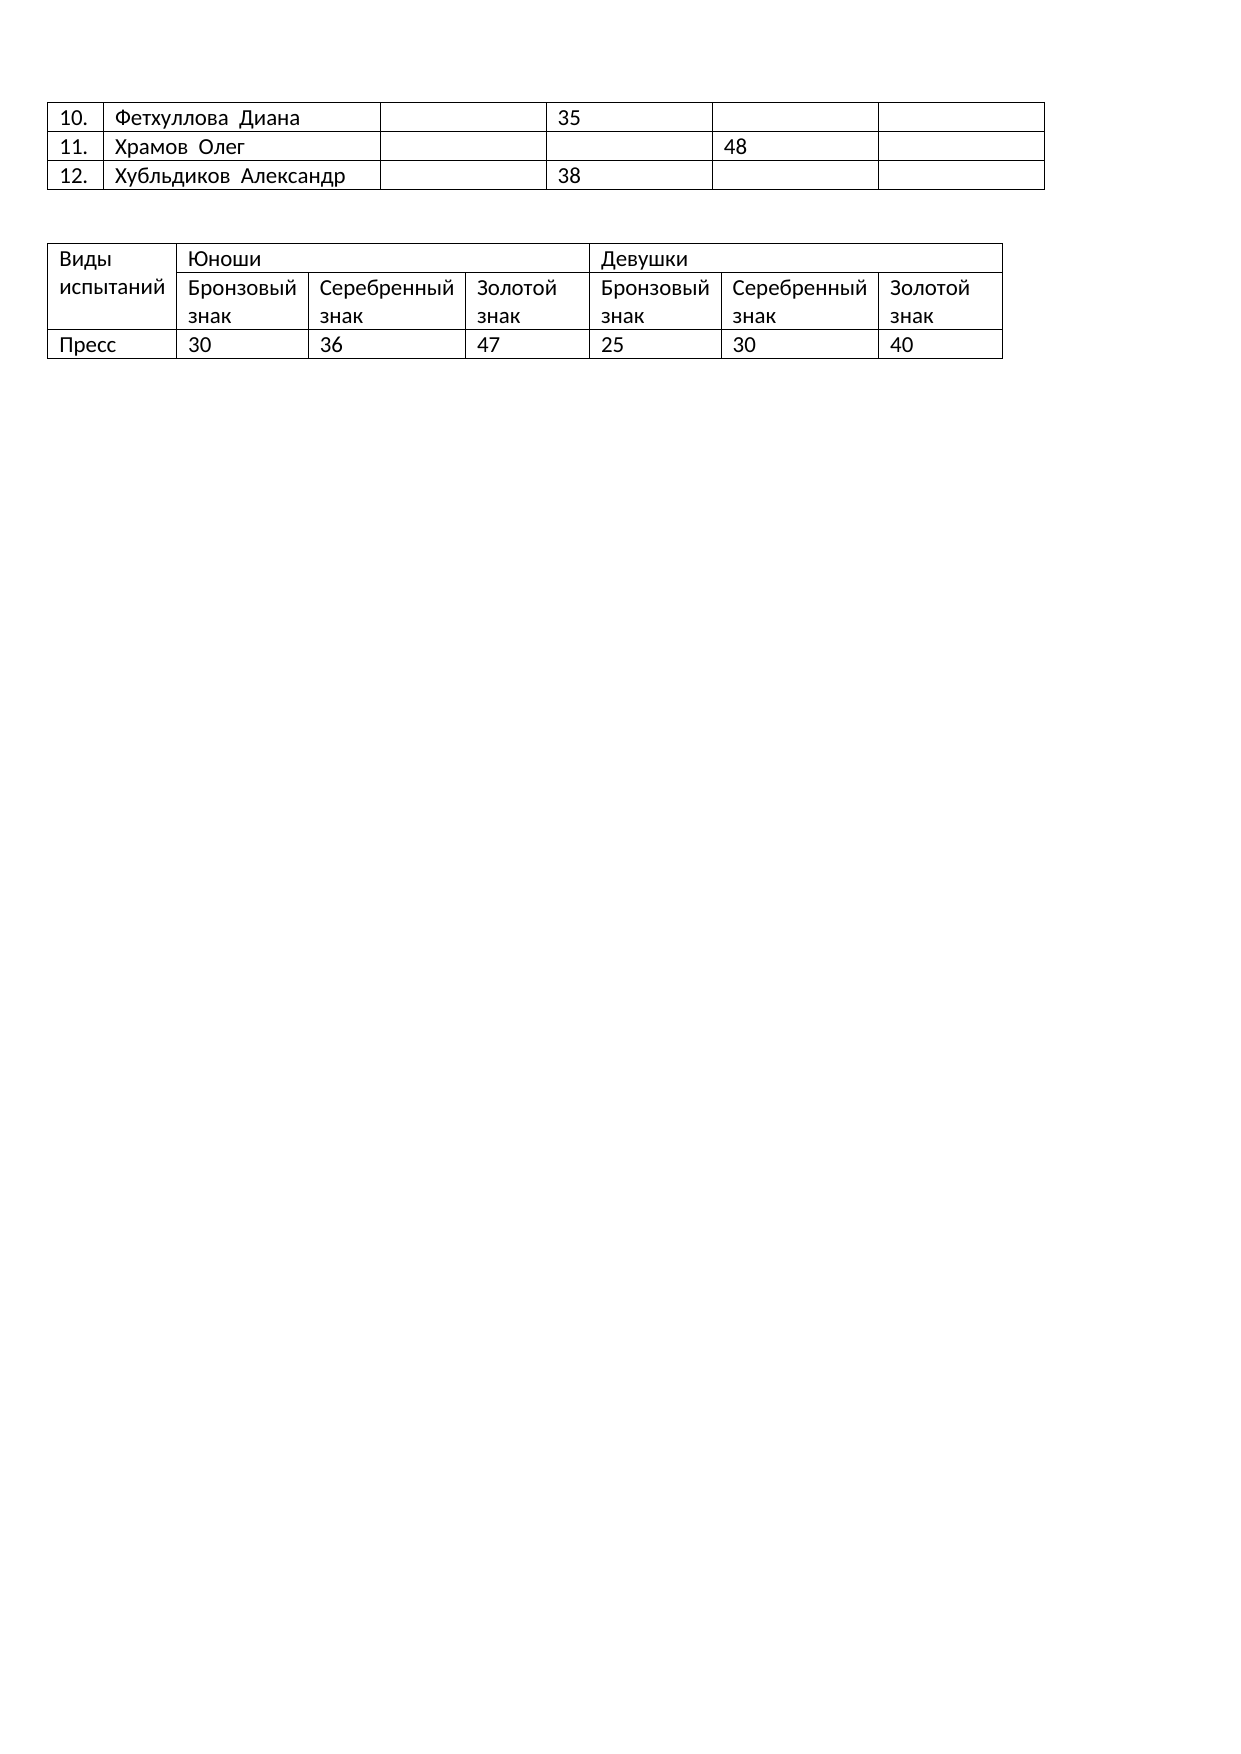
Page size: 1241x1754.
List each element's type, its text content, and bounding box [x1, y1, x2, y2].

table_cell 35 [547, 103, 712, 131]
table_cell Хубльдиков Александр [104, 161, 380, 189]
table_cell Фетхуллова Диана [104, 103, 380, 131]
table_cell [879, 161, 1044, 189]
table_cell 30 [177, 330, 308, 358]
table_cell Храмов Олег [104, 132, 380, 160]
table_cell Серебренный знак [309, 273, 465, 329]
table_cell [713, 161, 878, 189]
table_cell [381, 161, 546, 189]
table_cell [713, 103, 878, 131]
table_cell [879, 132, 1044, 160]
table_cell 47 [466, 330, 589, 358]
table_header Юноши [177, 244, 589, 272]
table_header Виды испытаний [48, 244, 176, 329]
table_cell 48 [713, 132, 878, 160]
table_cell Бронзовый знак [590, 273, 721, 329]
table_cell 40 [879, 330, 1002, 358]
table_cell [879, 103, 1044, 131]
table_cell 36 [309, 330, 465, 358]
table_header Девушки [590, 244, 1002, 272]
table_cell Бронзовый знак [177, 273, 308, 329]
table_cell Золотой знак [879, 273, 1002, 329]
table_cell Золотой знак [466, 273, 589, 329]
table_cell 10. [48, 103, 103, 131]
table_cell 38 [547, 161, 712, 189]
table_cell Пресс [48, 330, 176, 358]
table_cell [381, 103, 546, 131]
table_cell 30 [722, 330, 878, 358]
table_cell [547, 132, 712, 160]
table_cell Серебренный знак [722, 273, 878, 329]
table_cell 12. [48, 161, 103, 189]
table_cell [381, 132, 546, 160]
table_cell 11. [48, 132, 103, 160]
table_cell 25 [590, 330, 721, 358]
